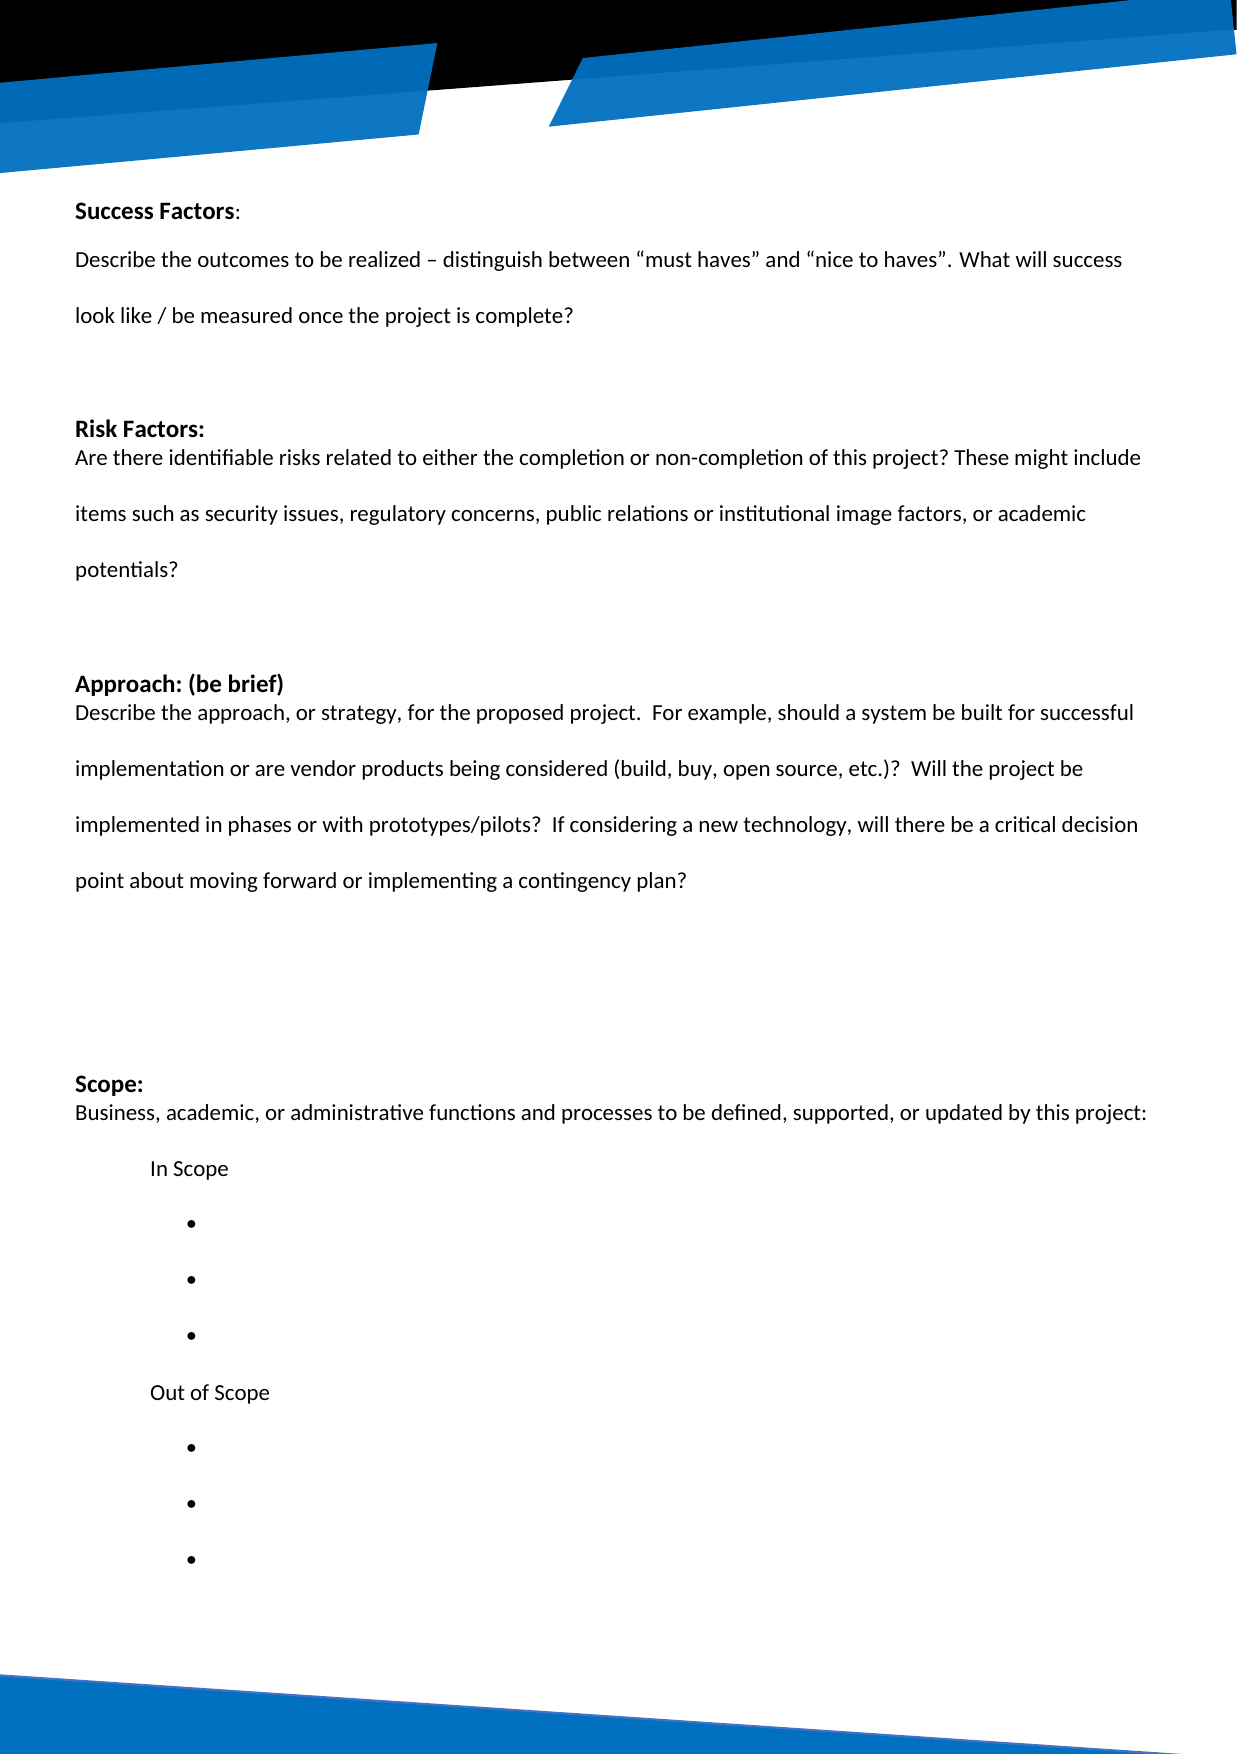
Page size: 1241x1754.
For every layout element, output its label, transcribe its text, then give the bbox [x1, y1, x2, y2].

subtitle Risk Factors: [75, 413, 1165, 443]
subtitle Scope: [75, 1068, 1165, 1098]
text In Scope [150, 1154, 1165, 1182]
text Describe the outcomes to be realized – distinguish between “must haves” and “nice to haves”. What will success look like / be measured once the project is complete? [75, 245, 1165, 329]
text Out of Scope [150, 1378, 1165, 1407]
text Success Factors: [75, 195, 1165, 226]
text Describe the approach, or strategy, for the proposed project. For example, should a system be built for successful implementation or are vendor products being considered (build, buy, open source, etc.)? Will the project be implemented in phases or with prototypes/pilots? If considering a new technology, will there be a critical decision point about moving forward or implementing a contingency plan? [75, 698, 1165, 894]
subtitle Approach: (be brief) [75, 668, 1165, 698]
text Are there identifiable risks related to either the completion or non-completion of this project? These might include items such as security issues, regulatory concerns, public relations or institutional image factors, or academic potentials? [75, 443, 1165, 584]
text Business, academic, or administrative functions and processes to be defined, supported, or updated by this project: [75, 1098, 1165, 1126]
